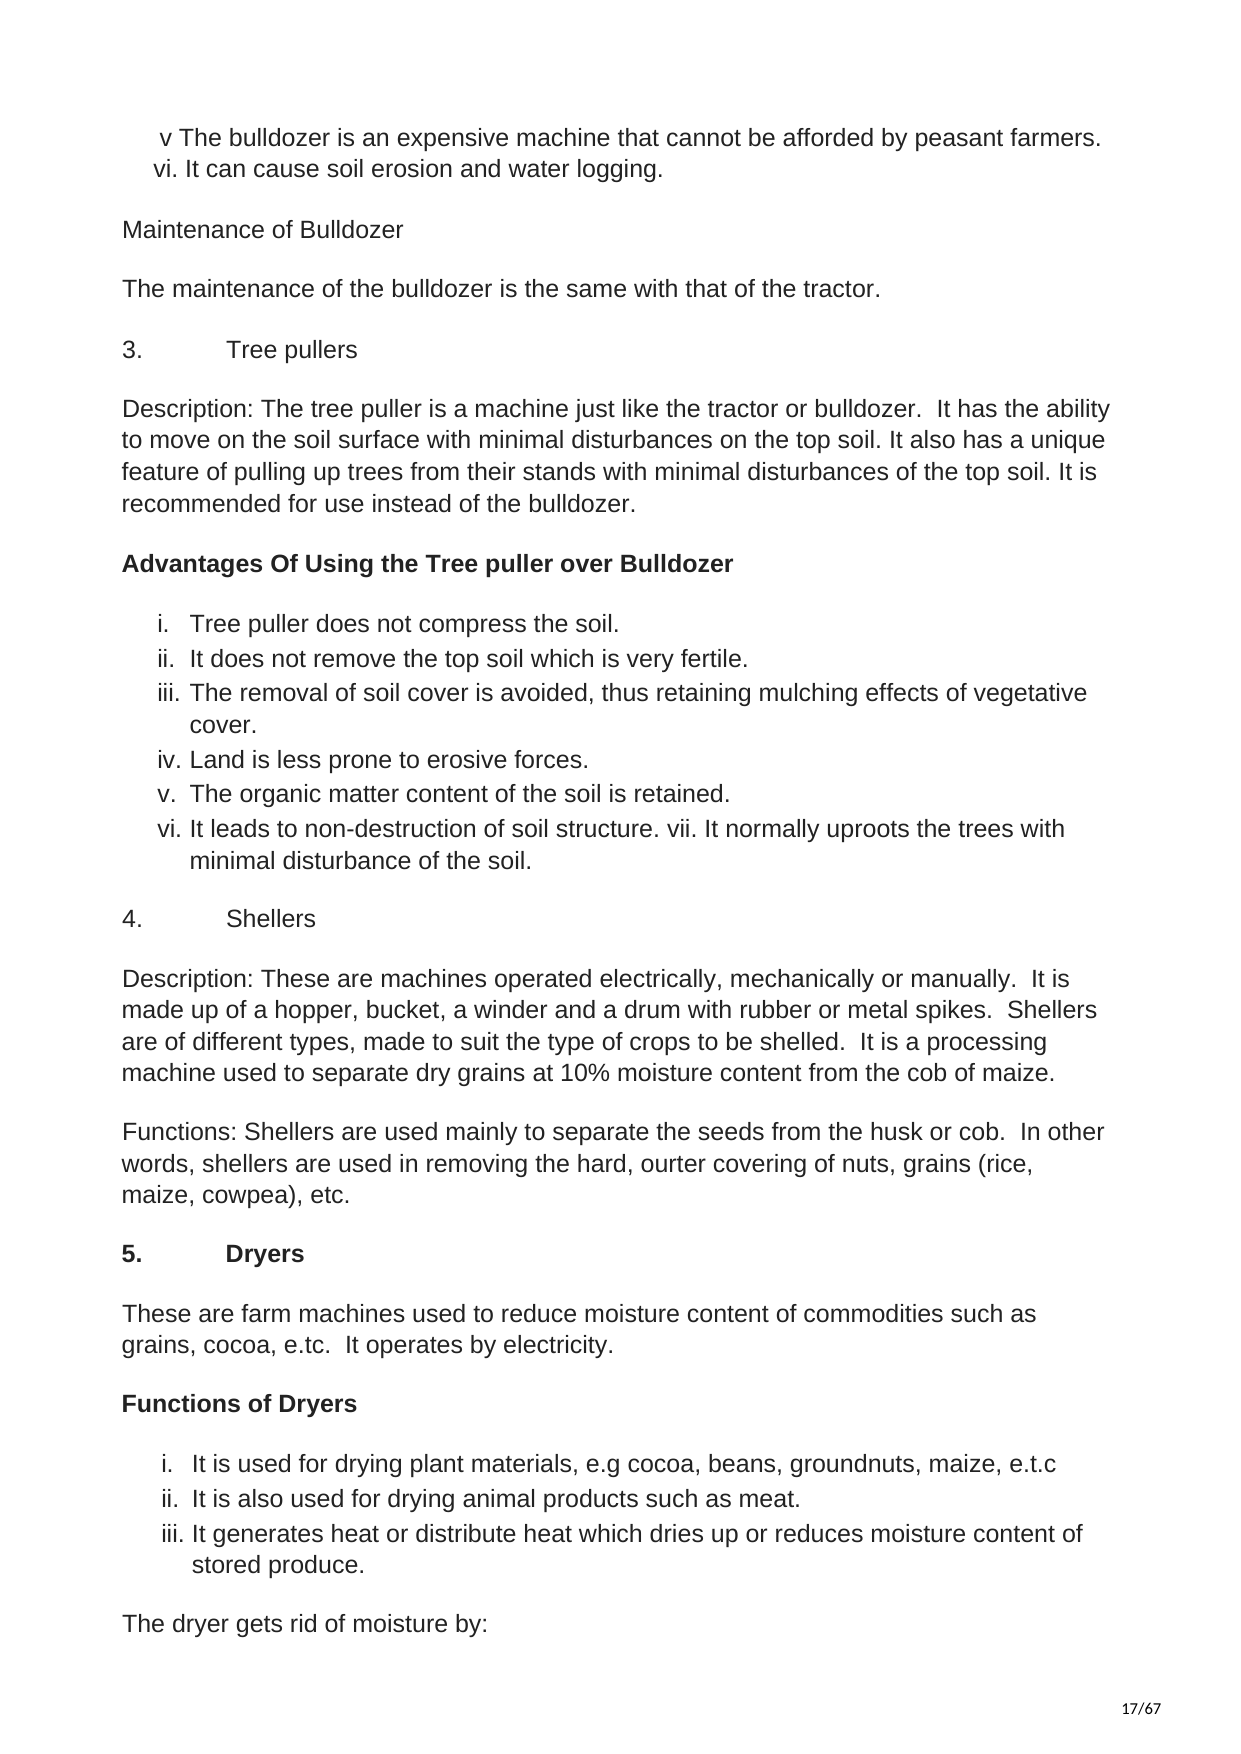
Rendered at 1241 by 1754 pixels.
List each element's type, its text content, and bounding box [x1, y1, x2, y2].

subtitle Advantages Of Using the Tree puller over Bulldozer [121, 549, 1113, 578]
list The organic matter content of the soil is retained. [157, 779, 1112, 808]
text 4. Shellers [121, 904, 1112, 933]
list It generates heat or distribute heat which dries up or reduces moisture content of stored produce. [161, 1519, 1112, 1579]
text Maintenance of Bulldozer [121, 214, 1112, 243]
list Land is less prone to erosive forces. [157, 745, 1112, 773]
list The removal of soil cover is avoided, thus retaining mulching effects of vegetative cover. [157, 678, 1112, 739]
text v The bulldozer is an expensive machine that cannot be afforded by peasant farmers. vi. It can cause soil erosion and water logging. [153, 123, 1112, 183]
text The maintenance of the bulldozer is the same with that of the tractor. [121, 274, 1112, 303]
subtitle 5. Dryers [121, 1239, 1113, 1268]
list It is also used for drying animal products such as meat. [161, 1484, 1112, 1513]
text The dryer gets rid of moisture by: [121, 1609, 1112, 1638]
text These are farm machines used to reduce moisture content of commodities such as grains, cocoa, e.tc. It operates by electricity. [121, 1299, 1112, 1359]
list It is used for drying plant materials, e.g cocoa, beans, groundnuts, maize, e.t.c [161, 1449, 1112, 1478]
subtitle Functions of Dryers [121, 1389, 1113, 1418]
text Description: The tree puller is a machine just like the tractor or bulldozer. It has the ability to move on the soil surface with minimal disturbances on the top soil. It also has a unique feature of pulling up trees from their stands with minimal disturbances of the top soil. It is recommended for use instead of the bulldozer. [121, 394, 1112, 517]
text Functions: Shellers are used mainly to separate the seeds from the husk or cob. In other words, shellers are used in removing the hard, ourter covering of nuts, grains (rice, maize, cowpea), etc. [121, 1117, 1112, 1209]
list Tree puller does not compress the soil. [157, 609, 1112, 637]
list It does not remove the top soil which is very fertile. [157, 643, 1112, 672]
text Description: These are machines operated electrically, mechanically or manually. It is made up of a hopper, bucket, a winder and a drum with rubber or metal spikes. Shellers are of different types, made to suit the type of crops to be shelled. It is a processing machine used to separate dry grains at 10% moisture content from the cob of maize. [121, 964, 1112, 1087]
list It leads to non-destruction of soil structure. vii. It normally uproots the trees with minimal disturbance of the soil. [157, 814, 1112, 874]
text 3. Tree pullers [121, 335, 1112, 363]
